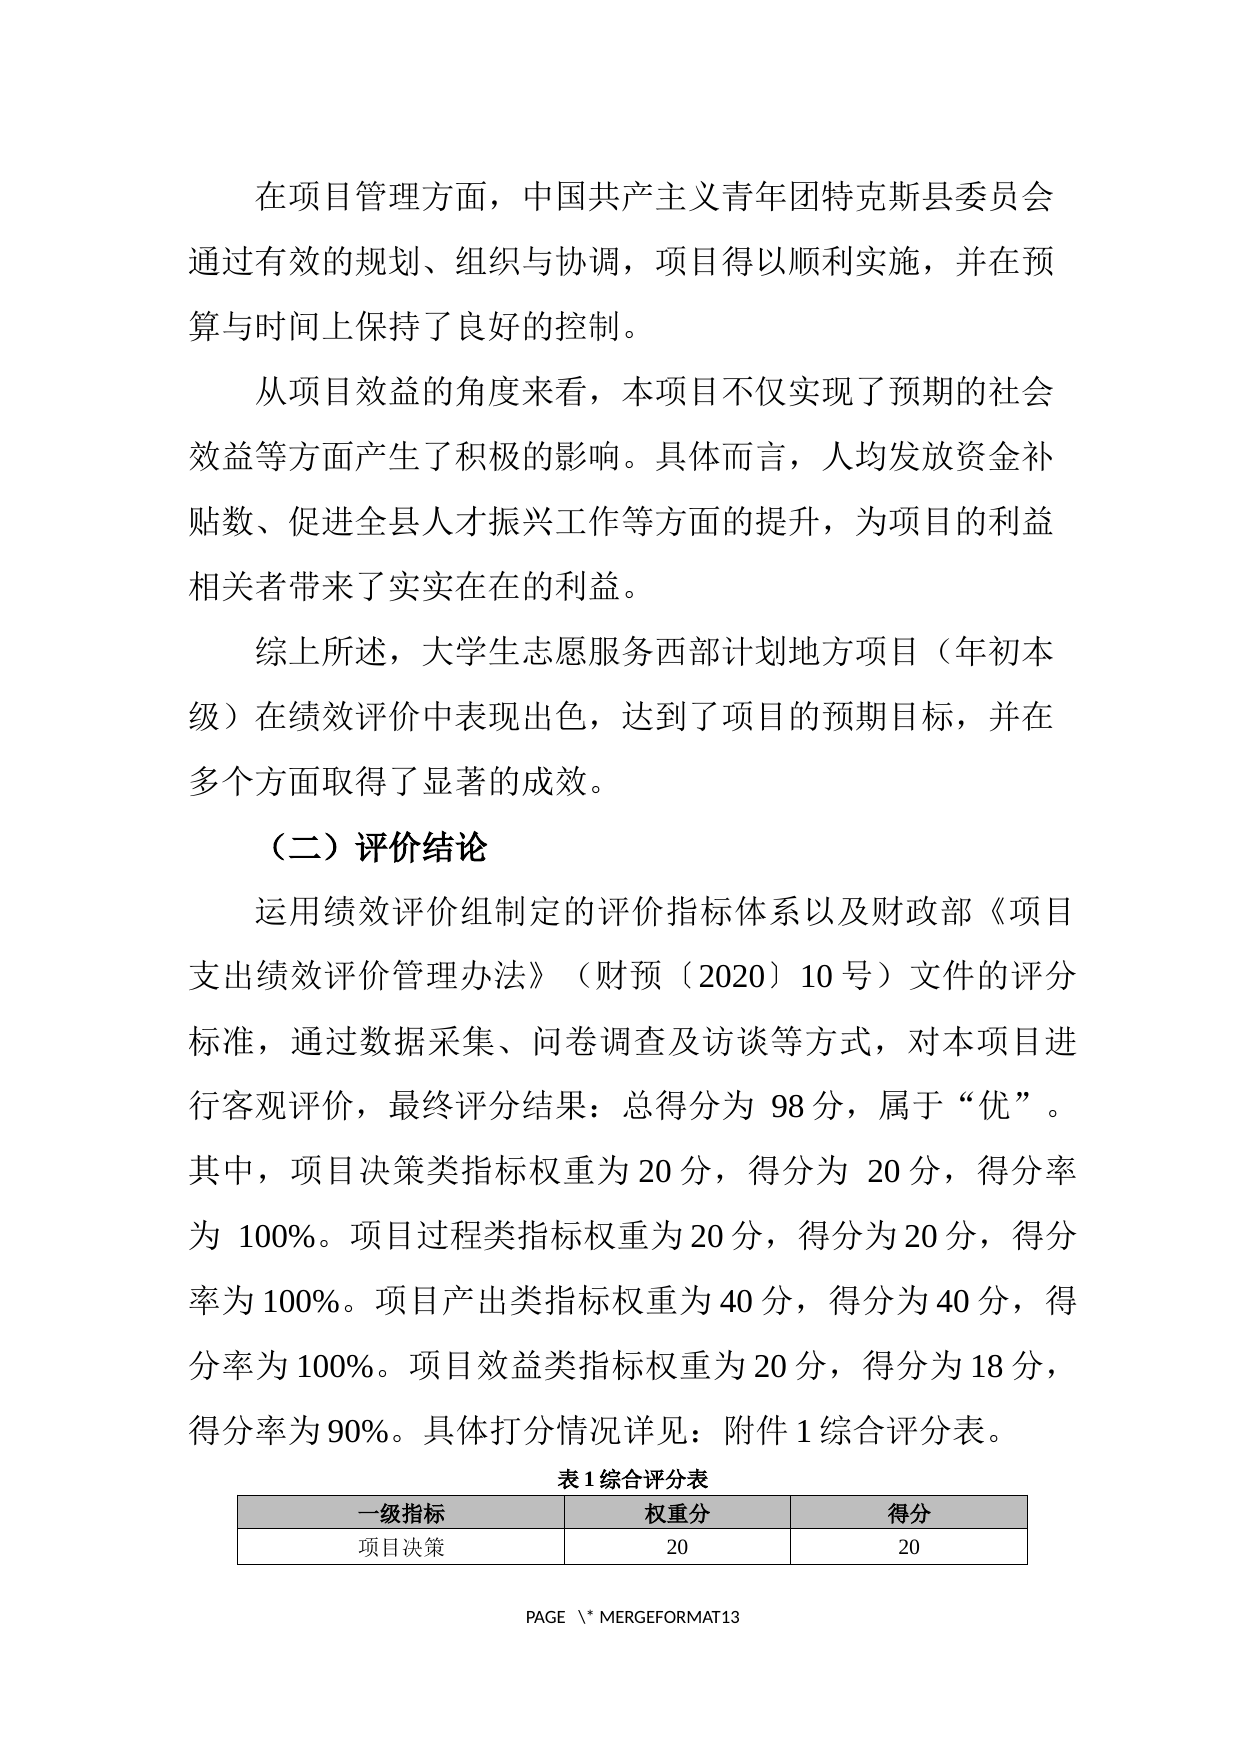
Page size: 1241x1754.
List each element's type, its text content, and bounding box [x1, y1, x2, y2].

title （二）评价结论 [187, 812, 1078, 877]
text 综上所述，大学生志愿服务西部计划地方项目（年初本级）在绩效评价中表现出色，达到了项目的预期目标，并在多个方面取得了显著的成效。 [187, 617, 1078, 812]
text 从项目效益的角度来看，本项目不仅实现了预期的社会效益等方面产生了积极的影响。具体而言，人均发放资金补贴数、促进全县人才振兴工作等方面的提升，为项目的利益相关者带来了实实在在的利益。 [187, 357, 1078, 617]
table_cell 20 [565, 1529, 790, 1563]
title 表1综合评分表 [187, 1462, 1078, 1494]
text 在项目管理方面，中国共产主义青年团特克斯县委员会通过有效的规划、组织与协调，项目得以顺利实施，并在预算与时间上保持了良好的控制。 [187, 162, 1078, 357]
table_cell 20 [791, 1529, 1027, 1563]
table_header 得分 [791, 1496, 1027, 1528]
table_header 一级指标 [238, 1496, 564, 1528]
table_header 权重分 [565, 1496, 790, 1528]
title 运用绩效评价组制定的评价指标体系以及财政部《项目支出绩效评价管理办法》（财预〔2020〕10号）文件的评分标准，通过数据采集、问卷调查及访谈等方式，对本项目进行客观评价，最终评分结果：总得分为 98分，属于“优”。其中，项目决策类指标权重为20分，得分为 20分，得分率为 100%。项目过程类指标权重为20分，得分为20分，得分率为100%。项目产出类指标权重为40分，得分为40分，得分率为100%。项目效益类指标权重为20分，得分为18分，得分率为90%。具体打分情况详见：附件1综合评分表。 [187, 877, 1078, 1462]
table_cell 项目决策 [238, 1529, 564, 1563]
